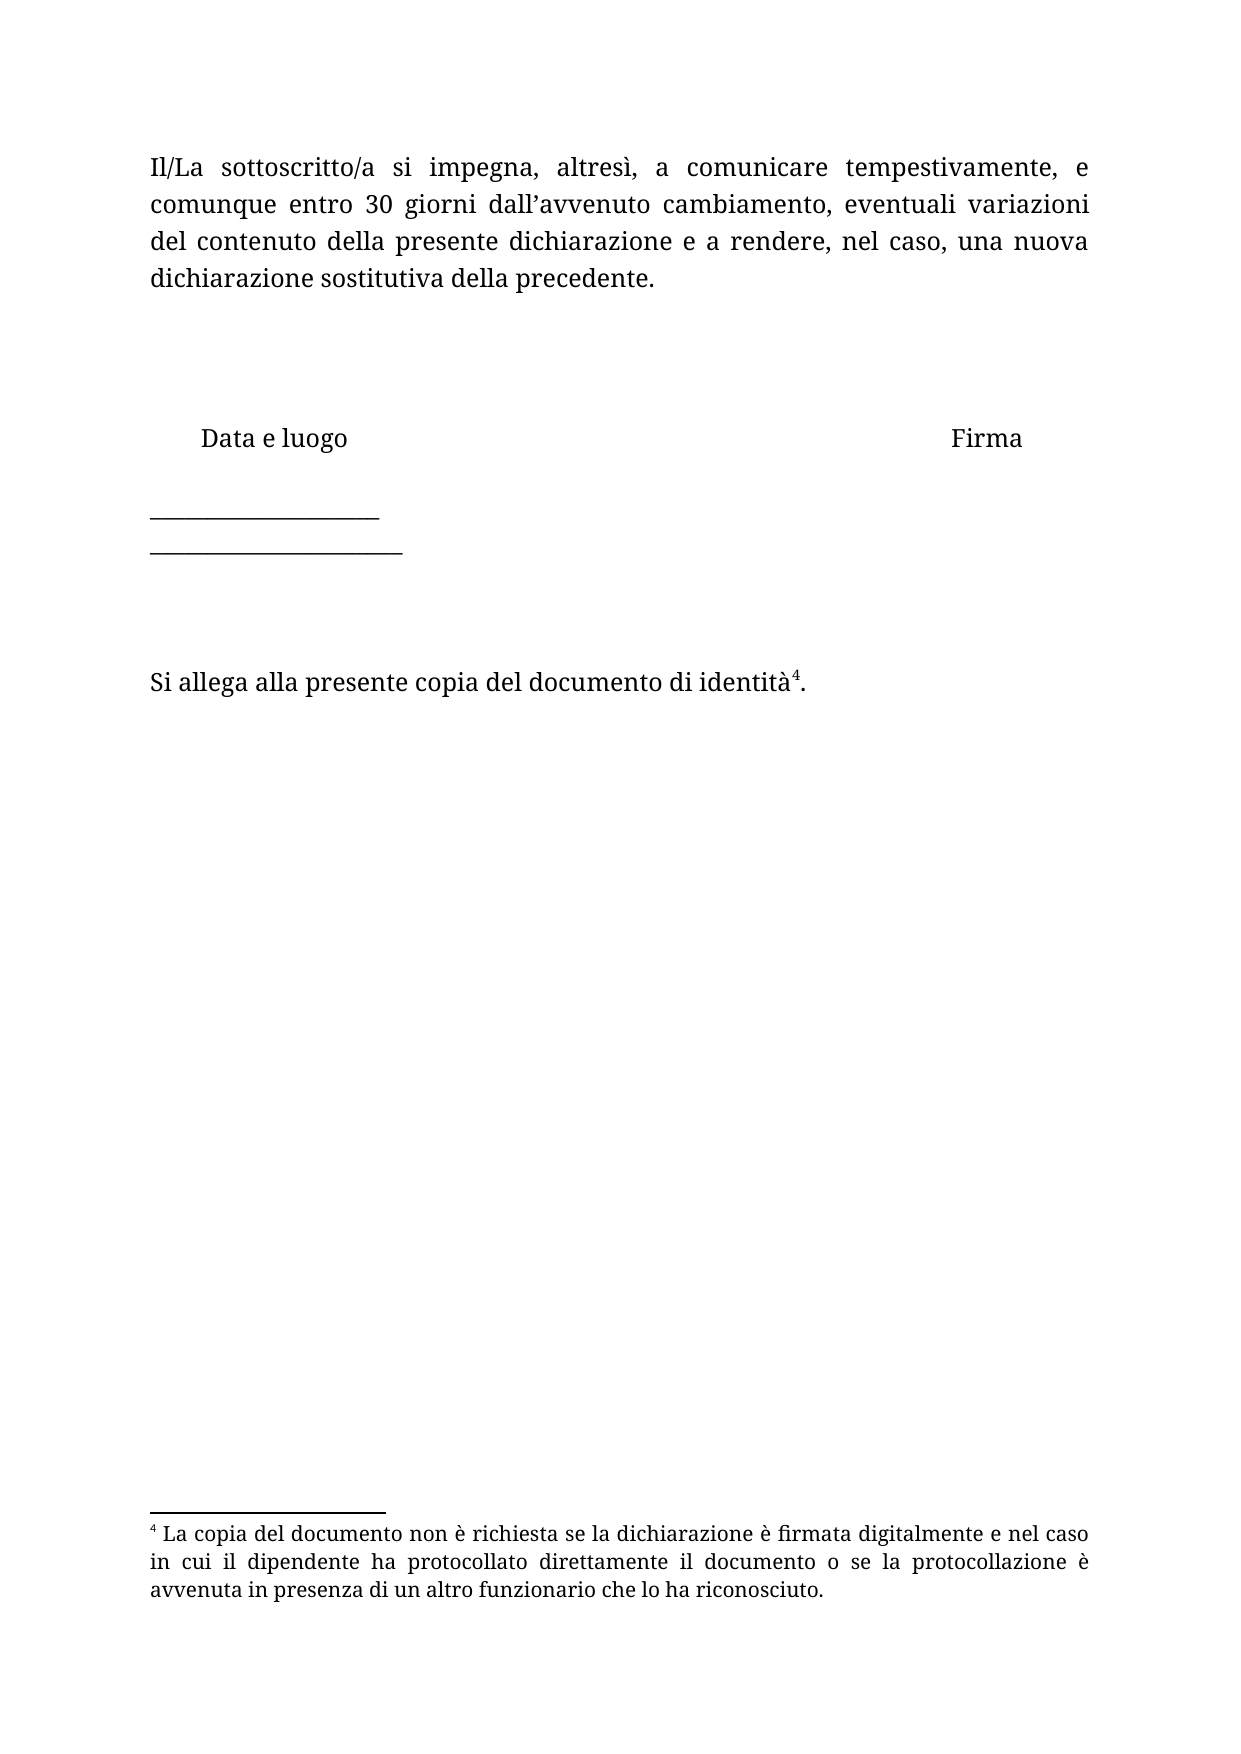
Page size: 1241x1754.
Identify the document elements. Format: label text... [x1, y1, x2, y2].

text Data e luogo Firma [162, 421, 1090, 455]
text Il/La sottoscritto/a si impegna, altresì, a comunicare tempestivamente, e comunque entro 30 giorni dall’avvenuto cambiamento, eventuali variazioni del contenuto della presente dichiarazione e a rendere, nel caso, una nuova dichiarazione sostitutiva della precedente. [150, 150, 1090, 294]
text ____________________ ______________________ [150, 490, 1076, 558]
text Si allega alla presente copia del documento di identità. [150, 665, 1090, 699]
